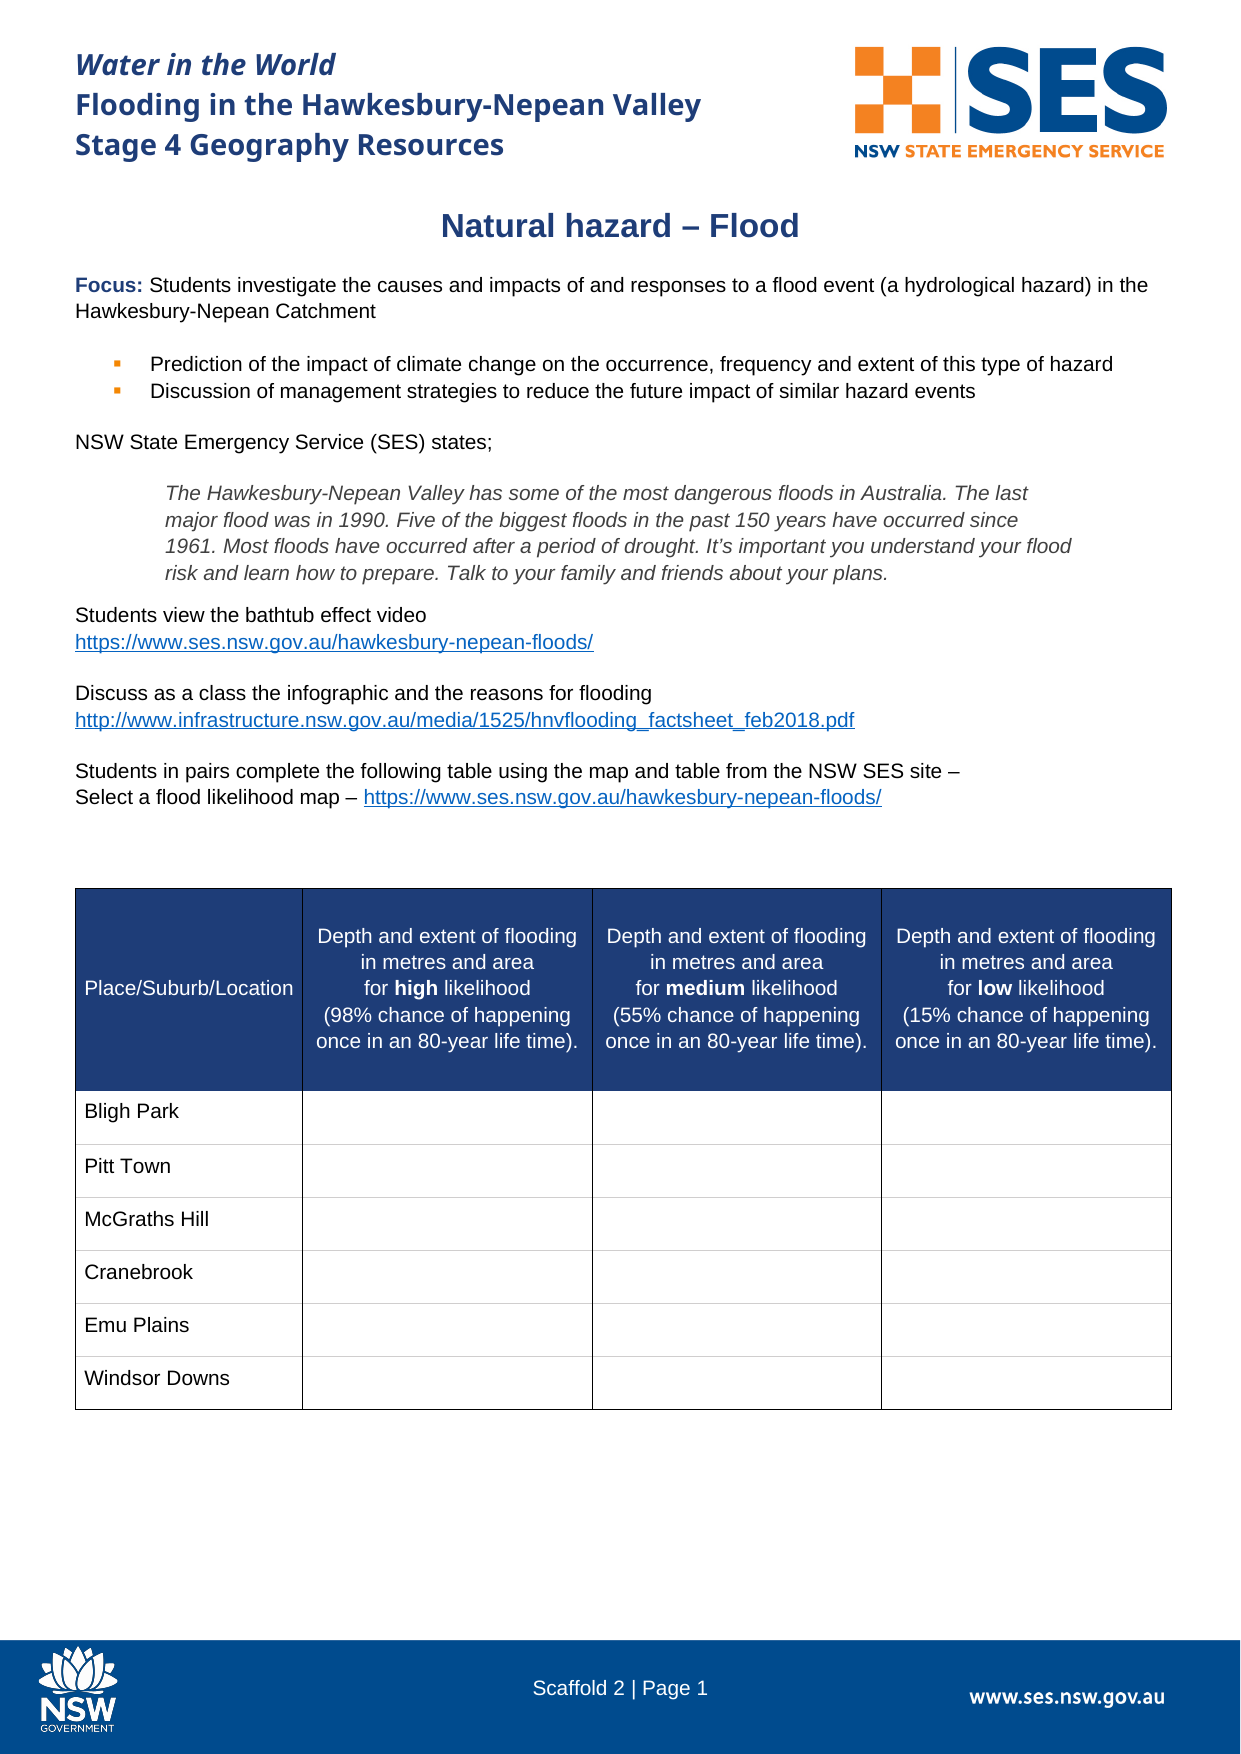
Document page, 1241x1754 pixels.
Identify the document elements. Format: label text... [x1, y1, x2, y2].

table_cell Windsor Downs [76, 1357, 302, 1409]
table_cell [593, 1145, 881, 1197]
table_cell [303, 1304, 592, 1356]
table_cell [303, 1251, 592, 1303]
text Students in pairs complete the following table using the map and table from the NSW SES site – Select a flood likelihood map – https://www.ses.nsw.gov.au/hawkesbury-nepean-floods/ [75, 759, 1165, 809]
text Focus: Students investigate the causes and impacts of and responses to a flood event (a hydrological hazard) in the Hawkesbury-Nepean Catchment [75, 273, 1165, 323]
text The Hawkesbury-Nepean Valley has some of the most dangerous floods in Australia. The last major flood was in 1990. Five of the biggest floods in the past 150 years have occurred since 1961. Most floods have occurred after a period of drought. It’s important you understand your flood risk and learn how to prepare. Talk to your family and friends about your plans. [165, 481, 1075, 584]
table_cell [882, 1251, 1171, 1303]
table_cell [593, 1091, 881, 1144]
text Students view the bathtub effect video https://www.ses.nsw.gov.au/hawkesbury-nepean-floods/ [75, 603, 1165, 654]
table_header Depth and extent of flooding in metres and area for medium likelihood (55% chance of happening once in an 80-year life time). [593, 889, 881, 1091]
table_cell McGraths Hill [76, 1198, 302, 1250]
text Discuss as a class the infographic and the reasons for flooding http://www.infrastructure.nsw.gov.au/media/1525/hnvflooding_factsheet_feb2018.pdf [75, 681, 1165, 731]
list Discussion of management strategies to reduce the future impact of similar hazard events [112, 378, 1165, 402]
list Prediction of the impact of climate change on the occurrence, frequency and extent of this type of hazard [112, 352, 1165, 376]
table_cell [882, 1145, 1171, 1197]
table_cell Bligh Park [76, 1091, 302, 1144]
table_header Depth and extent of flooding in metres and area for low likelihood (15% chance of happening once in an 80-year life time). [882, 889, 1171, 1091]
table_cell [303, 1357, 592, 1409]
table_cell Emu Plains [76, 1304, 302, 1356]
table_header Depth and extent of flooding in metres and area for high likelihood (98% chance of happening once in an 80-year life time). [303, 889, 592, 1091]
table_cell [303, 1198, 592, 1250]
table_cell [882, 1091, 1171, 1144]
table_cell [882, 1198, 1171, 1250]
subtitle Natural hazard – Flood [75, 206, 1165, 244]
text NSW State Emergency Service (SES) states; [75, 430, 1165, 454]
table_cell Pitt Town [76, 1145, 302, 1197]
table_cell [593, 1304, 881, 1356]
table_cell [593, 1198, 881, 1250]
table_cell [593, 1357, 881, 1409]
table_cell [882, 1304, 1171, 1356]
table_cell [303, 1145, 592, 1197]
picture [0, 0, 1241, 1754]
table_cell [882, 1357, 1171, 1409]
table_header Place/Suburb/Location [76, 889, 302, 1091]
table_cell Cranebrook [76, 1251, 302, 1303]
table_cell [593, 1251, 881, 1303]
table_cell [303, 1091, 592, 1144]
